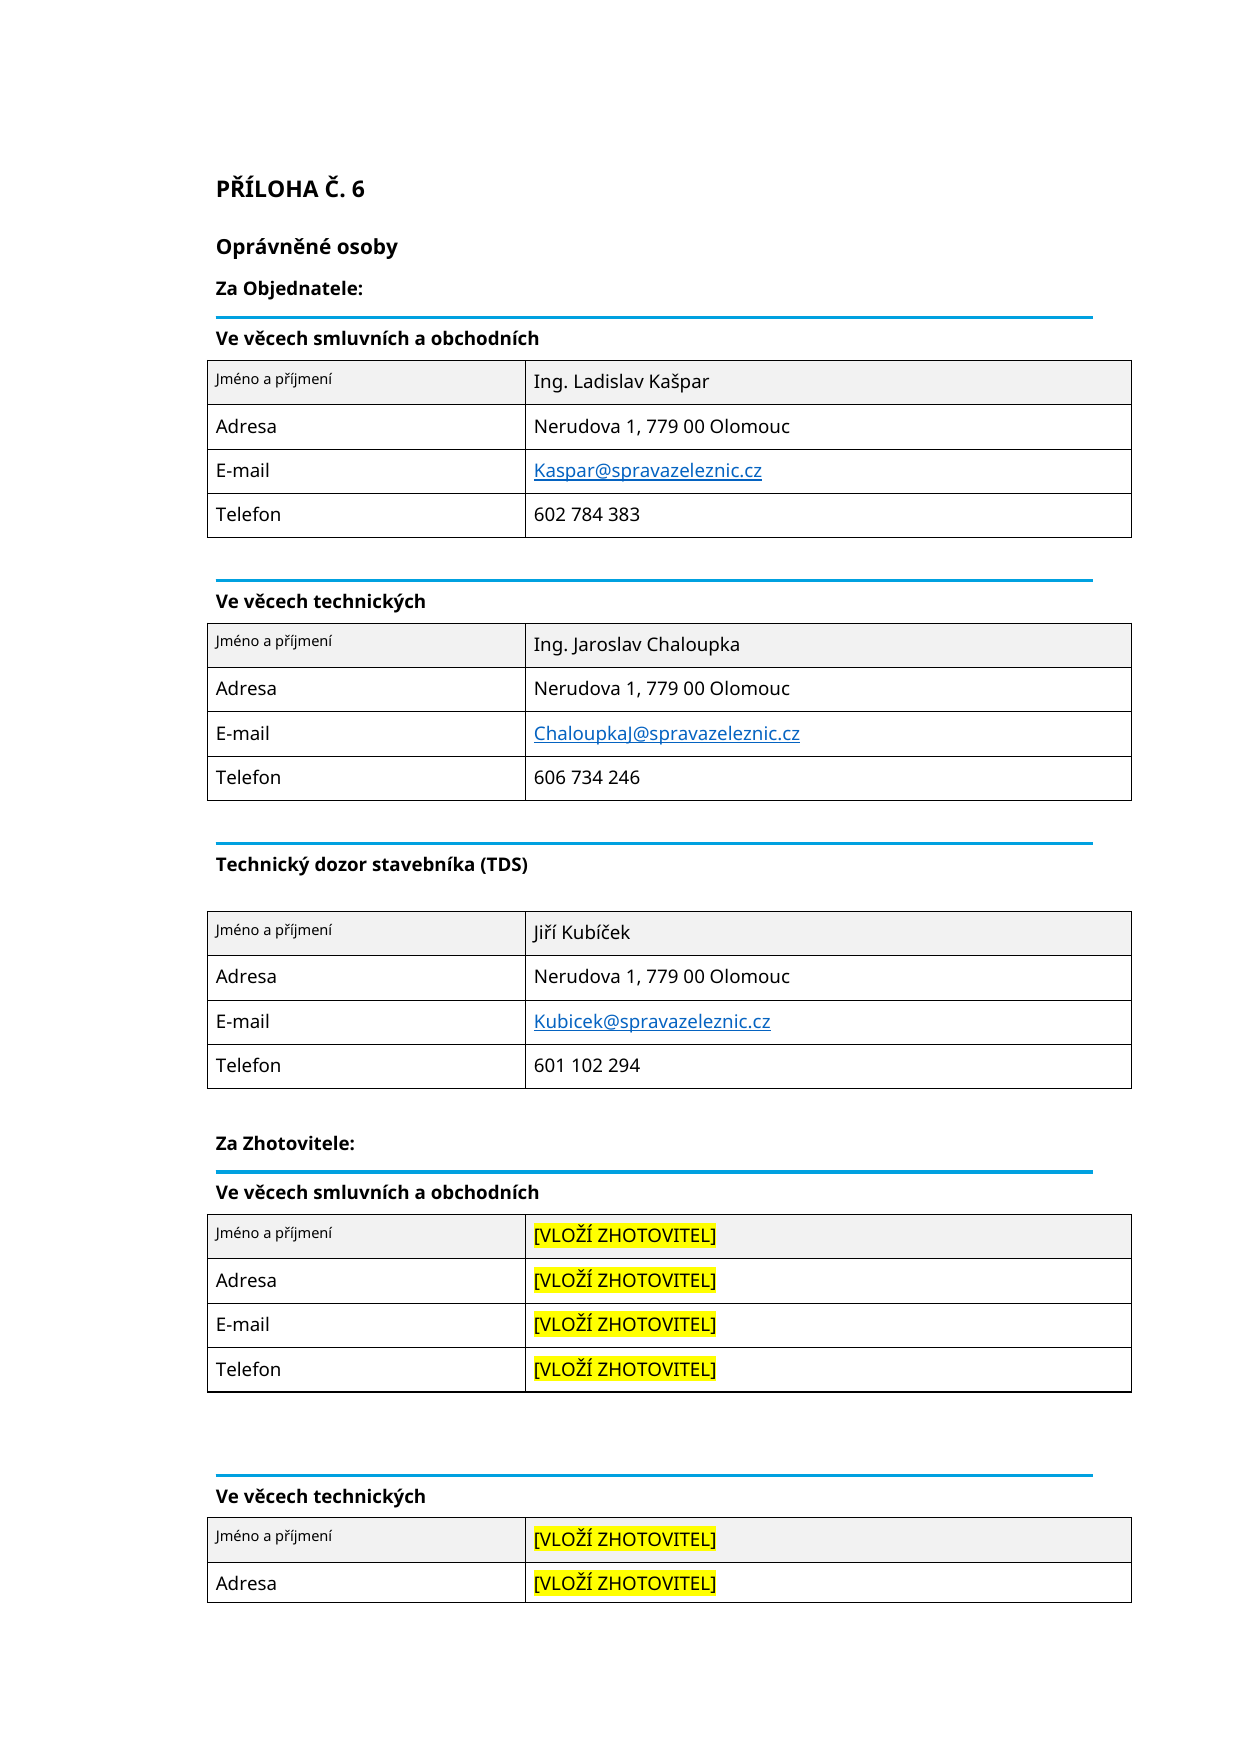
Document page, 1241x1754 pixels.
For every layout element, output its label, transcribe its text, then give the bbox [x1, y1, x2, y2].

table_cell Nerudova 1, 779 00 Olomouc [526, 956, 1131, 999]
table_cell Nerudova 1, 779 00 Olomouc [526, 668, 1131, 711]
table_cell Adresa [208, 405, 525, 448]
table_cell Telefon [208, 494, 525, 537]
table_cell 606 734 246 [526, 757, 1131, 800]
table_cell Kubicek@spravazeleznic.cz [526, 1001, 1131, 1044]
table_header [VLOŽÍ ZHOTOVITEL] [526, 1215, 1131, 1258]
table_cell Nerudova 1, 779 00 Olomouc [526, 405, 1131, 448]
text Za Zhotovitele: [216, 1130, 1093, 1155]
table_cell Kaspar@spravazeleznic.cz [526, 450, 1131, 493]
text Technický dozor stavebníka (TDS) [216, 845, 1093, 876]
table_header [VLOŽÍ ZHOTOVITEL] [526, 1518, 1131, 1562]
text Ve věcech technických [216, 1477, 1093, 1508]
text Ve věcech technických [216, 582, 1093, 614]
table_cell E-mail [208, 1304, 525, 1347]
table_header Ing. Jaroslav Chaloupka [526, 624, 1131, 667]
table_header Jméno a příjmení [208, 1518, 525, 1562]
table_header Jméno a příjmení [208, 624, 525, 667]
table_header Jméno a příjmení [208, 912, 525, 955]
table_cell E-mail [208, 1001, 525, 1044]
table_cell [VLOŽÍ ZHOTOVITEL] [526, 1304, 1131, 1347]
table_cell E-mail [208, 712, 525, 756]
table_cell 601 102 294 [526, 1045, 1131, 1088]
table_header Jméno a příjmení [208, 361, 525, 404]
table_cell [VLOŽÍ ZHOTOVITEL] [526, 1259, 1131, 1303]
table_cell [VLOŽÍ ZHOTOVITEL] [526, 1563, 1131, 1602]
table_cell Adresa [208, 1563, 525, 1602]
text Příloha č. 6 [216, 172, 1093, 204]
table_cell E-mail [208, 450, 525, 493]
text Ve věcech smluvních a obchodních [216, 319, 1093, 351]
table_header Jméno a příjmení [208, 1215, 525, 1258]
table_cell Telefon [208, 1045, 525, 1088]
table_cell Adresa [208, 668, 525, 711]
table_cell 602 784 383 [526, 494, 1131, 537]
table_cell Adresa [208, 1259, 525, 1303]
table_header Jiří Kubíček [526, 912, 1131, 955]
table_cell Telefon [208, 1348, 525, 1391]
text Za Objednatele: [216, 276, 1093, 301]
table_cell ChaloupkaJ@spravazeleznic.cz [526, 712, 1131, 756]
text Oprávněné osoby [216, 232, 1093, 260]
table_cell Telefon [208, 757, 525, 800]
table_header Ing. Ladislav Kašpar [526, 361, 1131, 404]
table_cell Adresa [208, 956, 525, 999]
text Ve věcech smluvních a obchodních [216, 1174, 1093, 1205]
table_cell [VLOŽÍ ZHOTOVITEL] [526, 1348, 1131, 1391]
